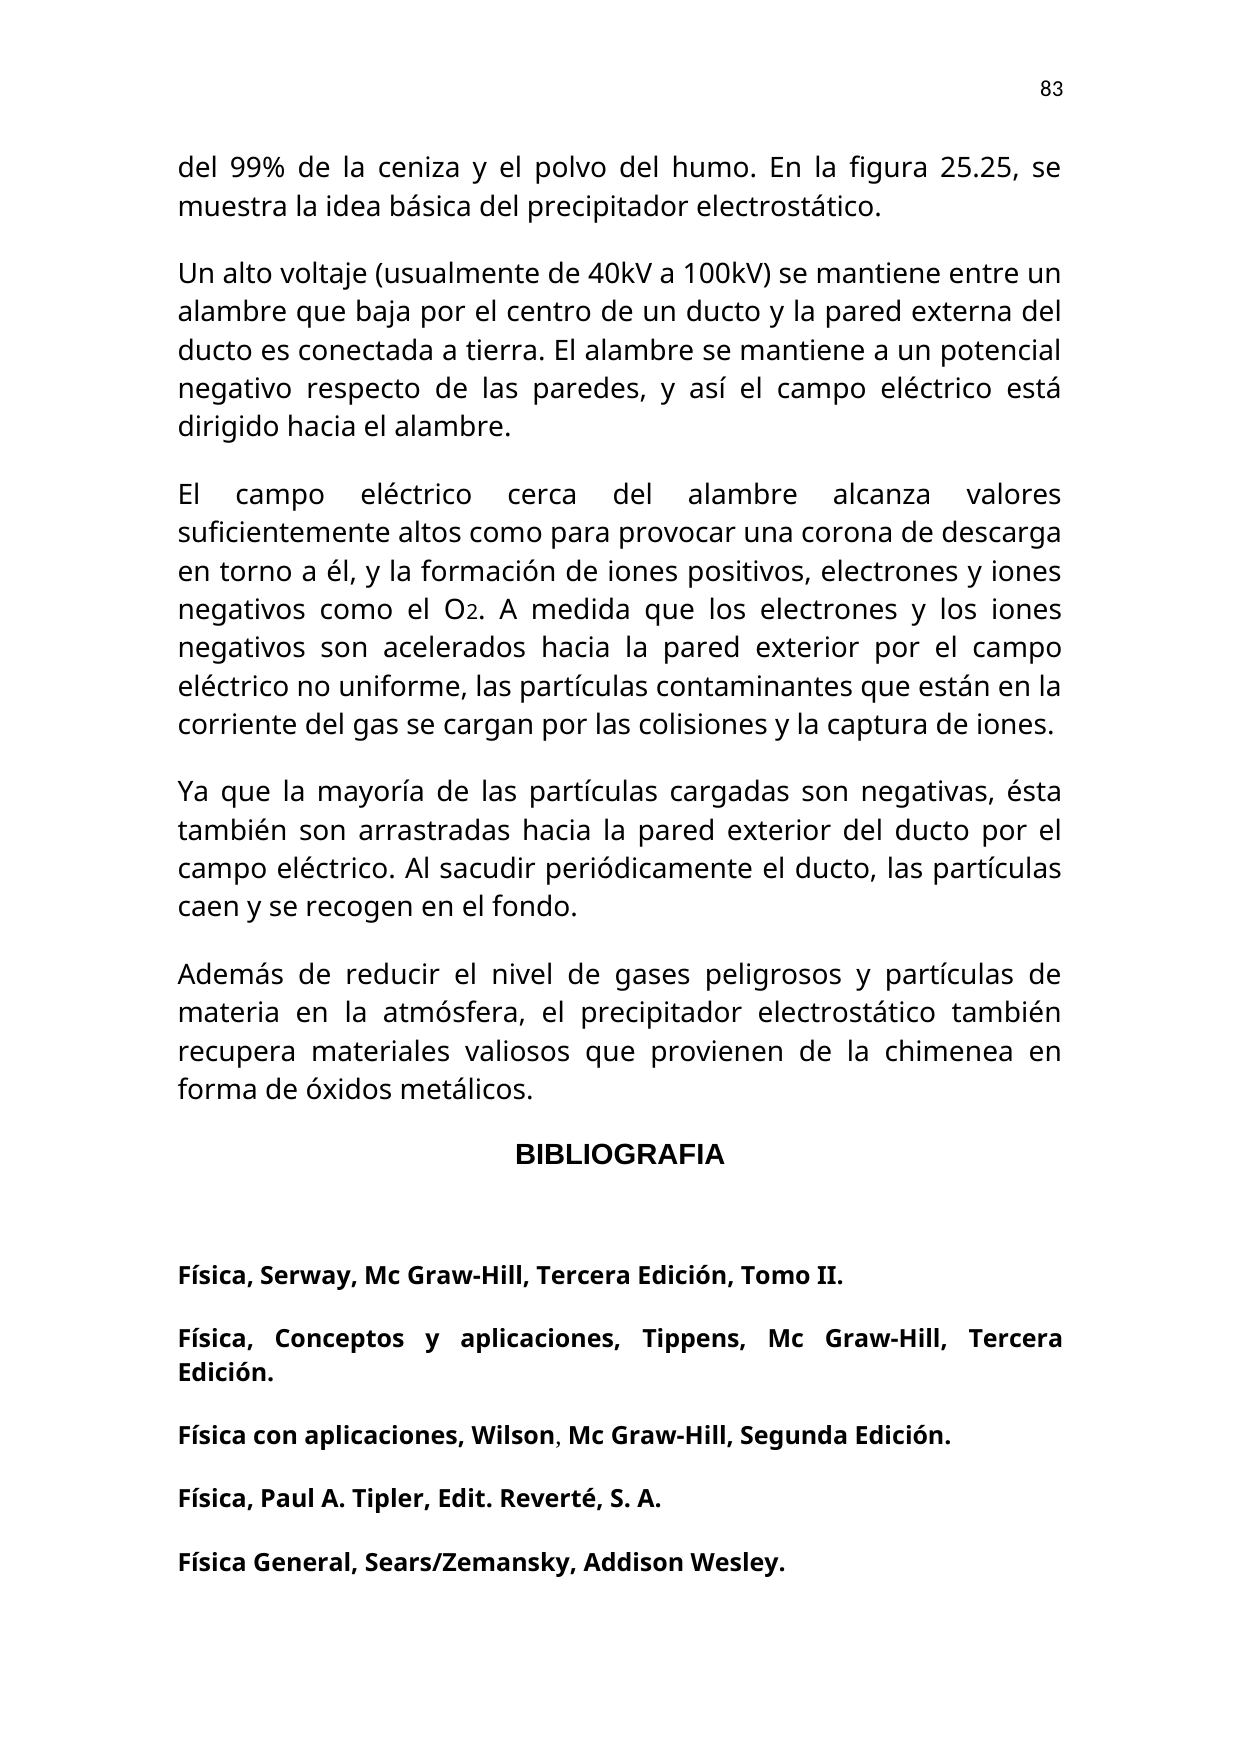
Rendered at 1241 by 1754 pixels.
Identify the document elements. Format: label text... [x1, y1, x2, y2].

text El campo eléctrico cerca del alambre alcanza valores suficientemente altos como para provocar una corona de descarga en torno a él, y la formación de iones positivos, electrones y iones negativos como el O2. A medida que los electrones y los iones negativos son acelerados hacia la pared exterior por el campo eléctrico no uniforme, las partículas contaminantes que están en la corriente del gas se cargan por las colisiones y la captura de iones. [177, 474, 1063, 743]
text BIBLIOGRAFIA [177, 1137, 1063, 1170]
text Física General, Sears/Zemansky, Addison Wesley. [177, 1544, 1063, 1578]
text Un alto voltaje (usualmente de 40kV a 100kV) se mantiene entre un alambre que baja por el centro de un ducto y la pared externa del ducto es conectada a tierra. El alambre se mantiene a un potencial negativo respecto de las paredes, y así el campo eléctrico está dirigido hacia el alambre. [177, 253, 1063, 445]
text Física, Conceptos y aplicaciones, Tippens, Mc Graw-Hill, Tercera Edición. [177, 1321, 1063, 1389]
text Física con aplicaciones, Wilson, Mc Graw-Hill, Segunda Edición. [177, 1418, 1063, 1452]
text Física, Serway, Mc Graw-Hill, Tercera Edición, Tomo II. [177, 1257, 1063, 1291]
text Física, Paul A. Tipler, Edit. Reverté, S. A. [177, 1481, 1063, 1515]
text Ya que la mayoría de las partículas cargadas son negativas, ésta también son arrastradas hacia la pared exterior del ducto por el campo eléctrico. Al sacudir periódicamente el ducto, las partículas caen y se recogen en el fondo. [177, 772, 1063, 925]
text Además de reducir el nivel de gases peligrosos y partículas de materia en la atmósfera, el precipitador electrostático también recupera materiales valiosos que provienen de la chimenea en forma de óxidos metálicos. [177, 954, 1063, 1108]
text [177, 148, 1063, 224]
